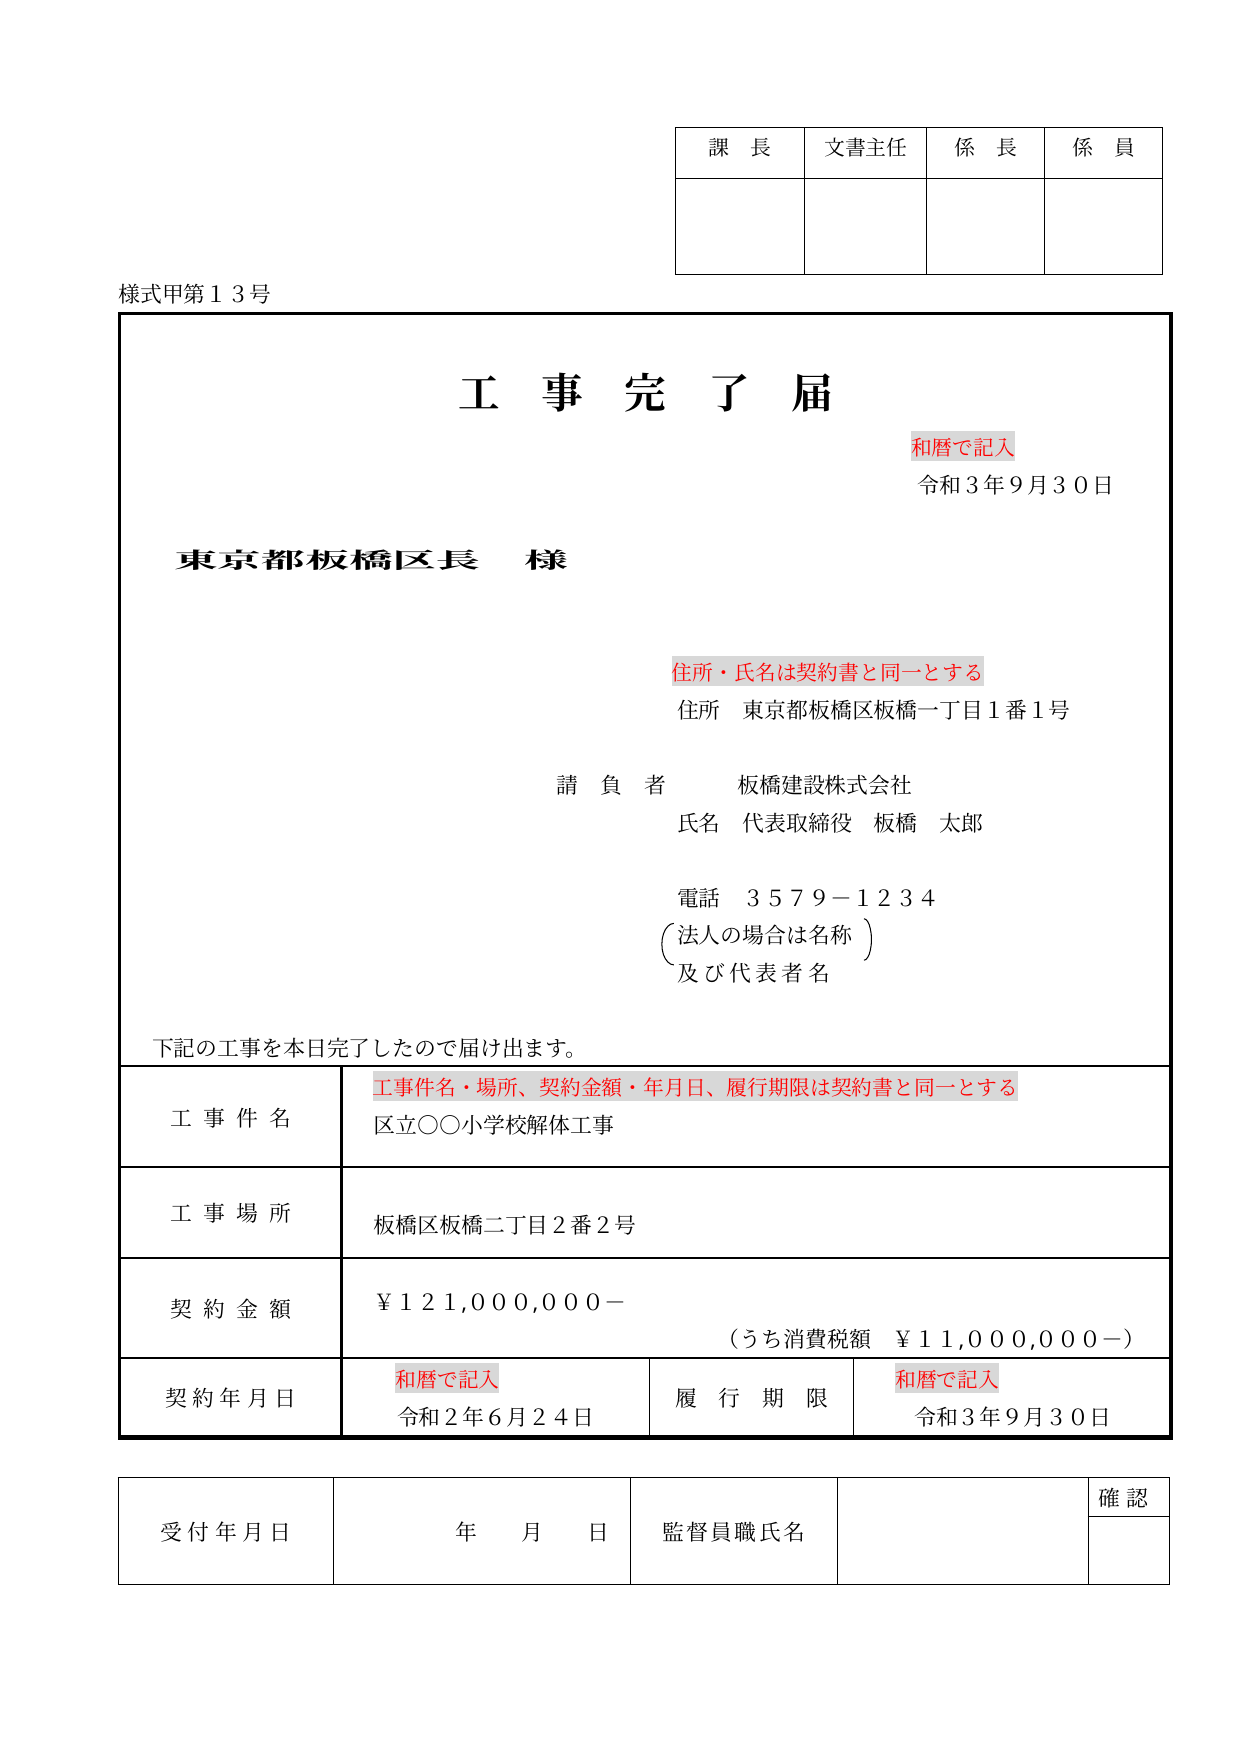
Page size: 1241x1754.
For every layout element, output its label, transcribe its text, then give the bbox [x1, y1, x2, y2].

table_cell 工事件名・場所、契約金額・年月日、履行期限は契約書と同一とする 区立○○小学校解体工事 [343, 1067, 1169, 1166]
table_header 受付年月日 [119, 1478, 333, 1584]
table_cell 工事場所 [121, 1168, 340, 1257]
table_cell [805, 179, 926, 273]
table_cell 契約年月日 [121, 1359, 340, 1435]
table_header 工 事 完 了 届 和暦で記入 令和３年９月３０日 東京都板橋区長 様 住所・氏名は契約書と同一とする 住所 東京都板橋区板橋一丁目１番１号 請 負 者 板橋建設株式会社 氏名 代表取締役 板橋 太郎 電話 ３５７９－１２３４ 法人の場合は名称 及び代表者名 下記の工事を本日完了したので届け出ます。 [121, 315, 1169, 1065]
table_cell 履 行 期 限 [650, 1359, 853, 1435]
table_cell [1045, 179, 1162, 273]
table_header 確 認 [1089, 1478, 1169, 1516]
table_cell 和暦で記入 令和３年９月３０日 [854, 1359, 1169, 1435]
table_cell [1089, 1517, 1169, 1584]
table_cell 契約金額 [121, 1259, 340, 1357]
table_header 文書主任 [805, 128, 926, 178]
text 様式甲第１３号 [118, 274, 1181, 312]
table_cell ￥１２１,０００,０００－ （うち消費税額 ￥１１,０００,０００－） [343, 1259, 1169, 1357]
table_header 係 長 [927, 128, 1044, 178]
table_cell 板橋区板橋二丁目２番２号 [343, 1168, 1169, 1257]
table_cell 工事件名 [121, 1067, 340, 1166]
table_header 監督員職氏名 [631, 1478, 837, 1584]
table_cell 和暦で記入 令和２年６月２４日 [343, 1359, 649, 1435]
table_cell [927, 179, 1044, 273]
table_header [838, 1478, 1088, 1584]
table_header 係 員 [1045, 128, 1162, 178]
table_cell [676, 179, 804, 273]
table_header 年 月 日 [334, 1478, 630, 1584]
table_header 課 長 [676, 128, 804, 178]
